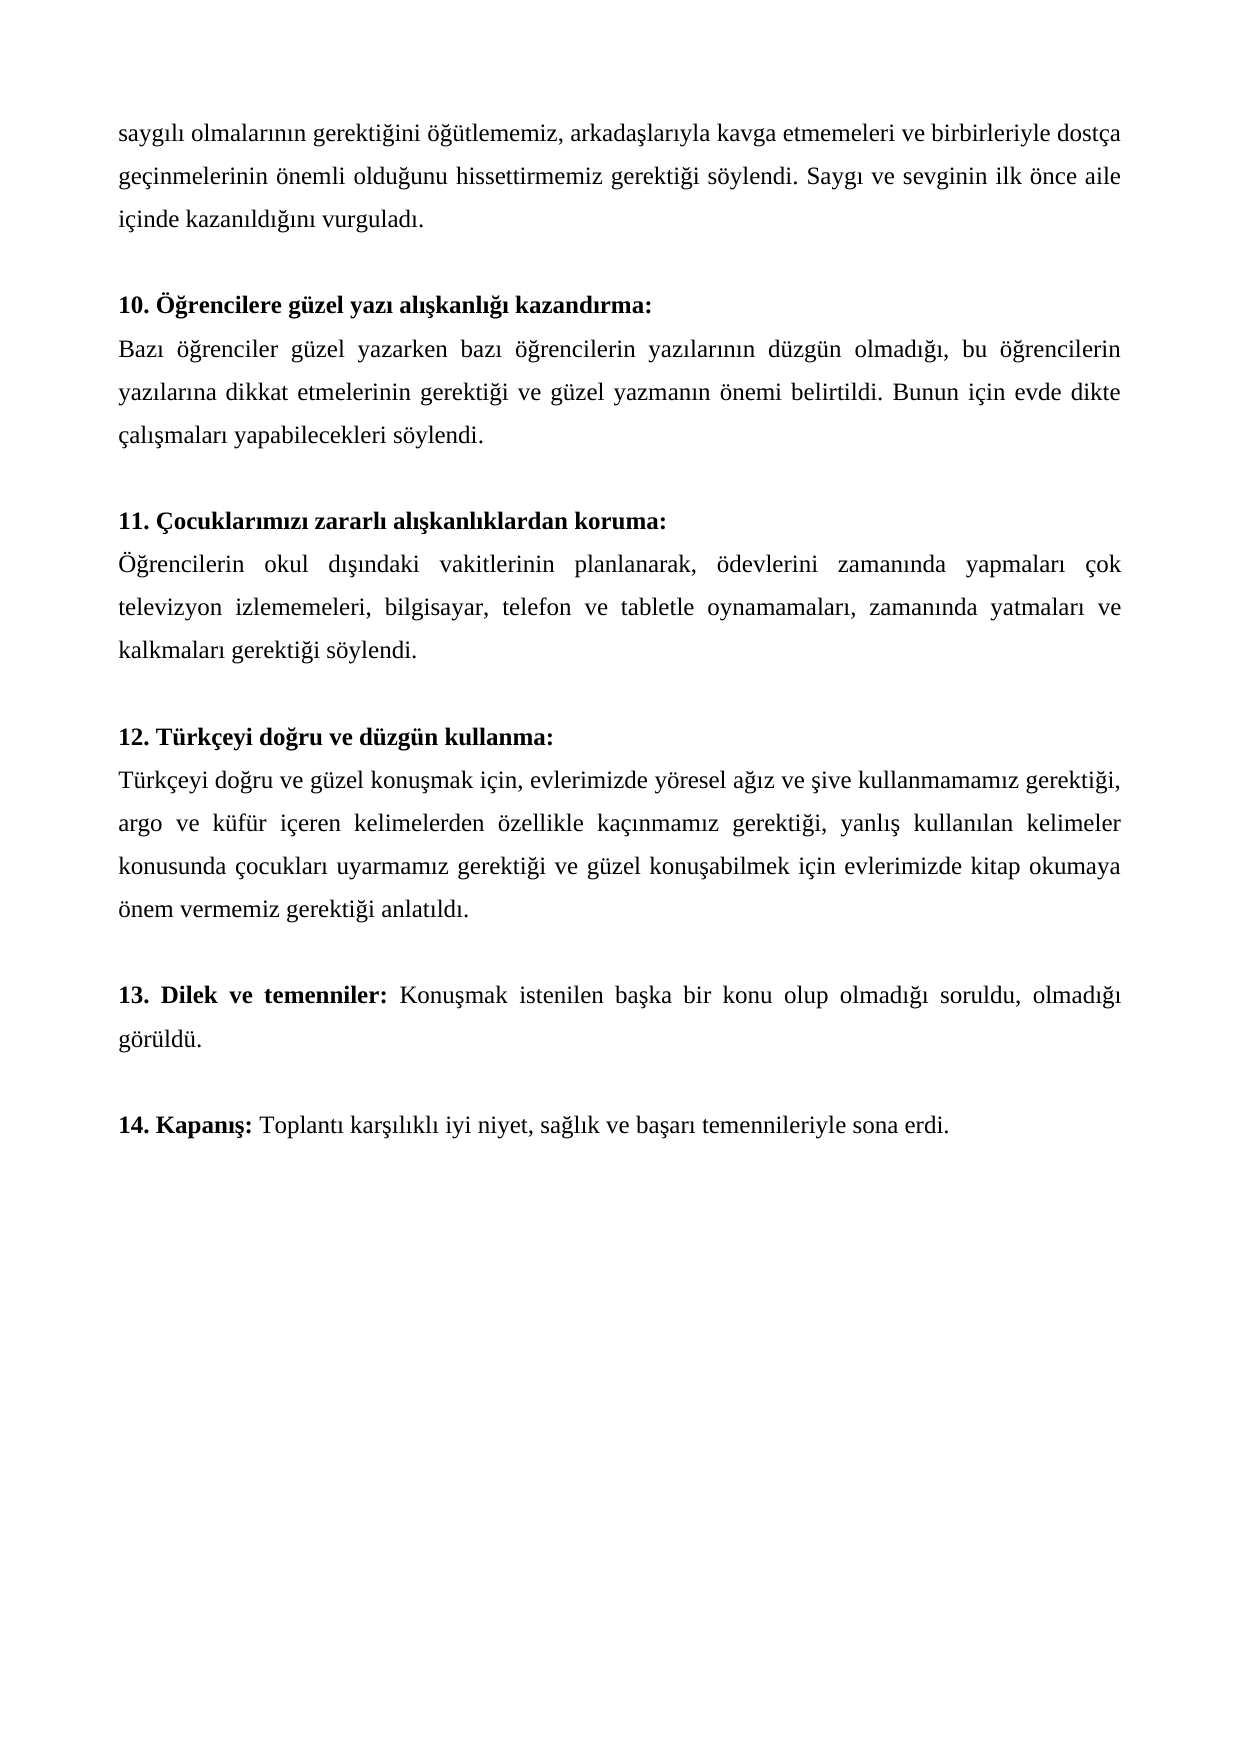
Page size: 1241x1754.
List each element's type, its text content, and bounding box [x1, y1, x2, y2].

text 11. Çocuklarımızı zararlı alışkanlıklardan koruma: [118, 506, 1122, 535]
text Bazı öğrenciler güzel yazarken bazı öğrencilerin yazılarının düzgün olmadığı, bu öğrencilerin yazılarına dikkat etmelerinin gerektiği ve güzel yazmanın önemi belirtildi. Bunun için evde dikte çalışmaları yapabilecekleri söylendi. [118, 334, 1122, 449]
text 12. Türkçeyi doğru ve düzgün kullanma: [118, 722, 1122, 751]
text 14. Kapanış: Toplantı karşılıklı iyi niyet, sağlık ve başarı temennileriyle sona erdi. [118, 1110, 1122, 1139]
text 13. Dilek ve temenniler: Konuşmak istenilen başka bir konu olup olmadığı soruldu, olmadığı görüldü. [118, 981, 1122, 1052]
text Türkçeyi doğru ve güzel konuşmak için, evlerimizde yöresel ağız ve şive kullanmamamız gerektiği, argo ve küfür içeren kelimelerden özellikle kaçınmamız gerektiği, yanlış kullanılan kelimeler konusunda çocukları uyarmamız gerektiği ve güzel konuşabilmek için evlerimizde kitap okumaya önem vermemiz gerektiği anlatıldı. [118, 765, 1122, 923]
text Öğrencilerin okul dışındaki vakitlerinin planlanarak, ödevlerini zamanında yapmaları çok televizyon izlememeleri, bilgisayar, telefon ve tabletle oynamamaları, zamanında yatmaları ve kalkmaları gerektiği söylendi. [118, 549, 1122, 664]
text 10. Öğrencilere güzel yazı alışkanlığı kazandırma: [118, 291, 1122, 319]
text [118, 118, 1122, 233]
